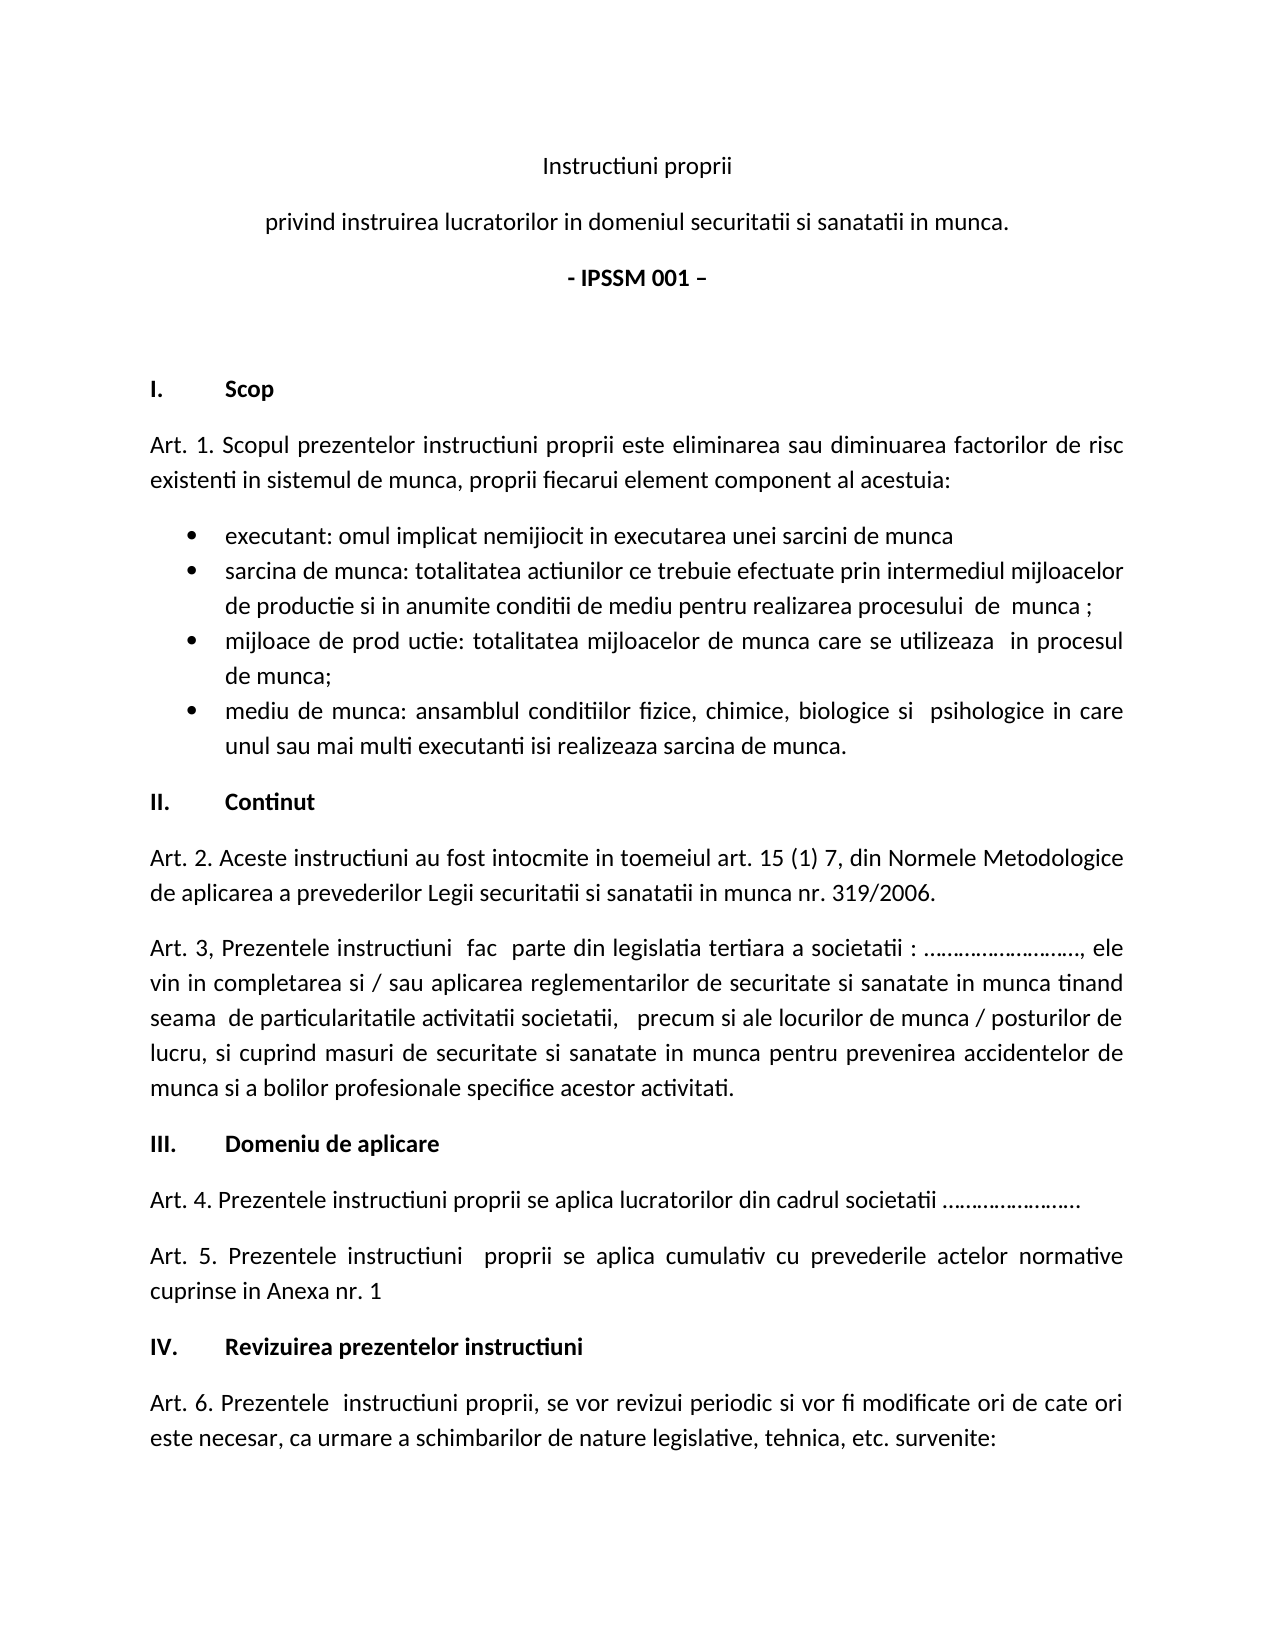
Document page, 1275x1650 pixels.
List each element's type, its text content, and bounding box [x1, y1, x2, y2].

text II. Continut [150, 786, 1125, 816]
text Art. 4. Prezentele instructiuni proprii se aplica lucratorilor din cadrul societatii …………………… [150, 1184, 1125, 1215]
text Instructiuni proprii [150, 150, 1125, 181]
text Art. 3, Prezentele instructiuni fac parte din legislatia tertiara a societatii : ………………………, ele vin in completarea si / sau aplicarea reglementarilor de securitate si sanatate in munca tinand seama de particularitatile activitatii societatii, precum si ale locurilor de munca / posturilor de lucru, si cuprind masuri de securitate si sanatate in munca pentru prevenirea accidentelor de munca si a bolilor profesionale specifice acestor activitati. [150, 932, 1125, 1103]
text Art. 2. Aceste instructiuni au fost intocmite in toemeiul art. 15 (1) 7, din Normele Metodologice de aplicarea a prevederilor Legii securitatii si sanatatii in munca nr. 319/2006. [150, 842, 1125, 907]
text Art. 5. Prezentele instructiuni proprii se aplica cumulativ cu prevederile actelor normative cuprinse in Anexa nr. 1 [150, 1240, 1125, 1306]
text I. Scop [150, 373, 1125, 404]
text III. Domeniu de aplicare [150, 1128, 1125, 1159]
text Art. 1. Scopul prezentelor instructiuni proprii este eliminarea sau diminuarea factorilor de risc existenti in sistemul de munca, proprii fiecarui element component al acestuia: [150, 429, 1125, 495]
text privind instruirea lucratorilor in domeniul securitatii si sanatatii in munca. [150, 206, 1125, 236]
list mediu de munca: ansamblul conditiilor fizice, chimice, biologice si psihologice in care unul sau mai multi executanti isi realizeaza sarcina de munca. [187, 695, 1125, 761]
text Art. 6. Prezentele instructiuni proprii, se vor revizui periodic si vor fi modificate ori de cate ori este necesar, ca urmare a schimbarilor de nature legislative, tehnica, etc. survenite: [150, 1387, 1125, 1452]
list executant: omul implicat nemijiocit in executarea unei sarcini de munca [187, 520, 1125, 551]
list sarcina de munca: totalitatea actiunilor ce trebuie efectuate prin intermediul mijloacelor de productie si in anumite conditii de mediu pentru realizarea procesului de munca ; [187, 555, 1125, 621]
list mijloace de prod uctie: totalitatea mijloacelor de munca care se utilizeaza in procesul de munca; [187, 625, 1125, 691]
text - IPSSM 001 – [150, 262, 1125, 292]
text IV. Revizuirea prezentelor instructiuni [150, 1331, 1125, 1361]
